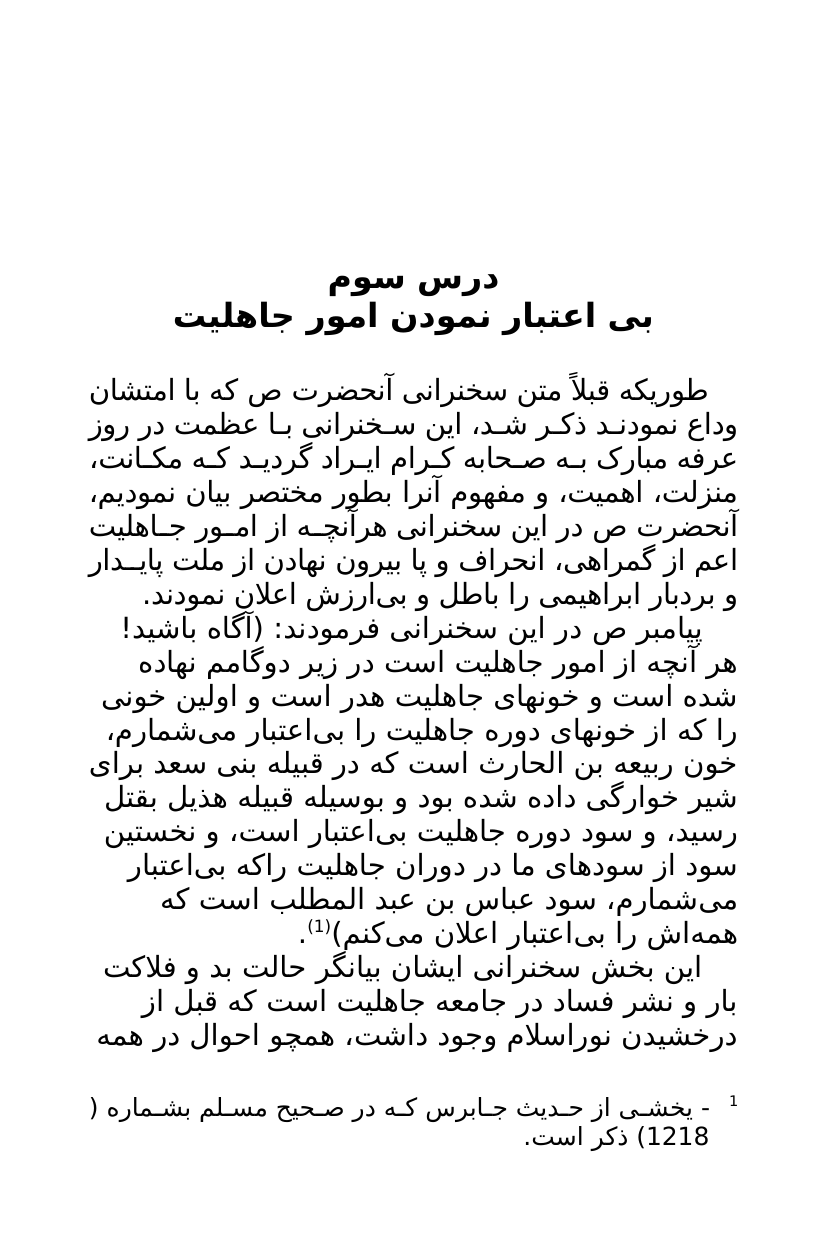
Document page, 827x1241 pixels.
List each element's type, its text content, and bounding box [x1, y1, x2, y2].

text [89, 951, 738, 1052]
text طوریکه قبلاً متن سخنرانی آنحضرت ص که با امتشان وداع نمودند ذکر شد، این سخنرانی با عظمت در روز عرفه مبارک به صحابه کرام ایراد گردید که مکانت، منزلت، اهمیت، و مفهوم آنرا بطور مختصر بیان نمودیم، آنحضرت ص در این سخنرانی هرآنچه از امور جاهلیت اعم از گمراهی، انحراف و پا بیرون نهادن از ملت پایدار و بردبار ابراهیمی را باطل و بی‌ارزش اعلان نمودند. [89, 373, 738, 611]
text پیامبر ص در این سخنرانی فرمودند: (آگاه باشید! هر آنچه از امور جاهلیت است در زیر دوگامم نهاده شده است و خونهای جاهلیت هدر است و اولین خونی را که از خونهای دوره جاهلیت را بی‌اعتبار می‌شمارم، خون ربیعه بن الحارث است که در قبیله بنی سعد برای شیر خوارگی داده شده بود و بوسیله قبیله هذیل بقتل رسید، و سود دوره جاهلیت بی‌اعتبار است، و نخستین سود از سودهای ما در دوران جاهلیت راکه بی‌اعتبار می‌شمارم، سود عباس بن عبد المطلب است که همه‌اش را بی‌اعتبار اعلان می‌کنم)(). [89, 611, 738, 951]
text درس سوم بی اعتبار نمودن امور جاهلیت [89, 258, 738, 336]
